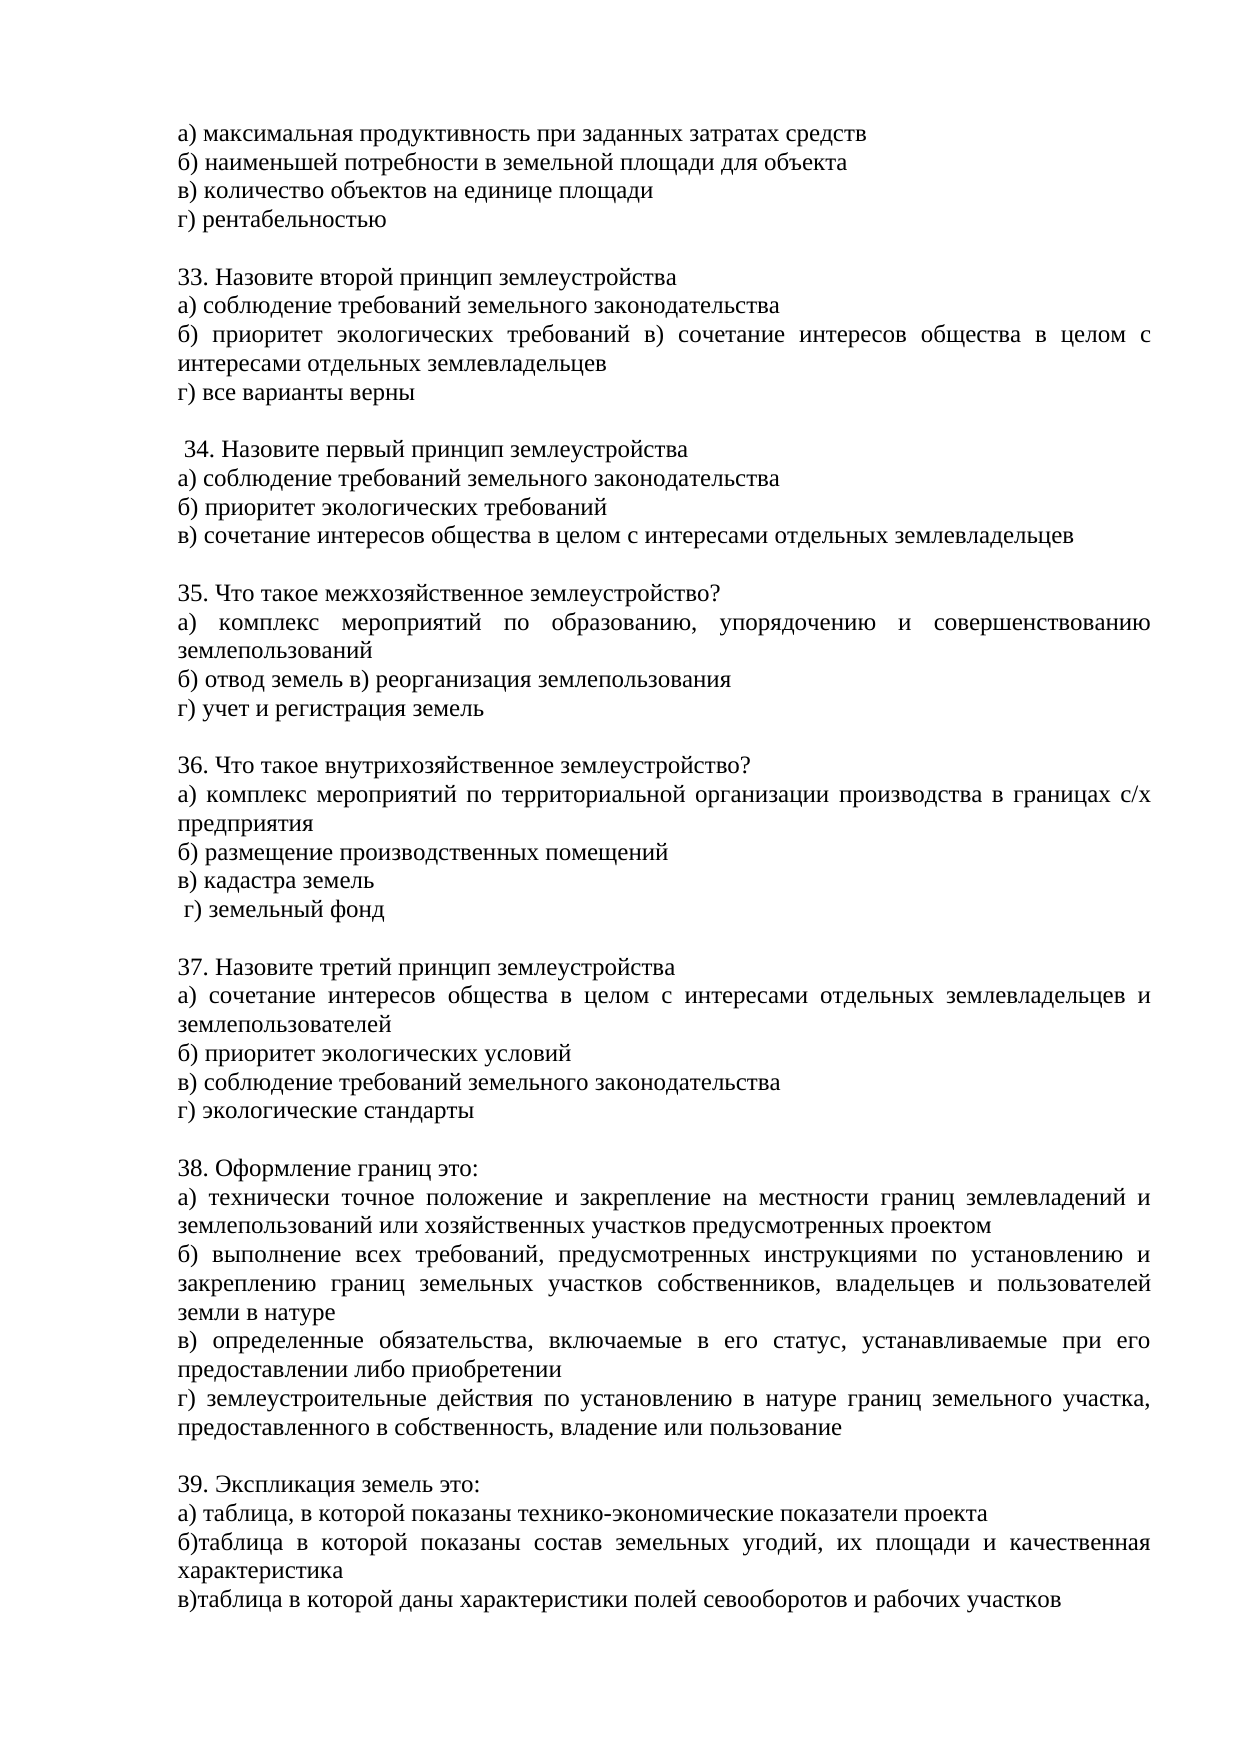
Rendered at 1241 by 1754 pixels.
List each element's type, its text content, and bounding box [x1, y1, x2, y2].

text г) учет и регистрация земель [177, 693, 1152, 722]
text б) приоритет экологических требований в) сочетание интересов общества в целом с интересами отдельных землевладельцев [177, 319, 1152, 377]
text в) определенные обязательства, включаемые в его статус, устанавливаемые при его предоставлении либо приобретении [177, 1326, 1152, 1383]
text а) сочетание интересов общества в целом с интересами отдельных землевладельцев и землепользователей [177, 981, 1152, 1038]
text а) технически точное положение и закрепление на местности границ землевладений и землепользований или хозяйственных участков предусмотренных проектом [177, 1182, 1152, 1239]
text 37. Назовите третий принцип землеустройства [177, 952, 1152, 981]
text г) рентабельностью [177, 204, 1152, 233]
text 39. Экспликация земель это: [177, 1469, 1152, 1498]
text г) все варианты верны [177, 377, 1152, 406]
text а) максимальная продуктивность при заданных затратах средств [177, 118, 1152, 147]
text в)таблица в которой даны характеристики полей севооборотов и рабочих участков [177, 1584, 1152, 1613]
text а) соблюдение требований земельного законодательства [177, 291, 1152, 319]
text б) приоритет экологических условий [177, 1038, 1152, 1067]
text 34. Назовите первый принцип землеустройства [177, 434, 1152, 463]
text б) выполнение всех требований, предусмотренных инструкциями по установлению и закреплению границ земельных участков собственников, владельцев и пользователей земли в натуре [177, 1239, 1152, 1326]
text г) земельный фонд [177, 894, 1152, 923]
text б) размещение производственных помещений [177, 837, 1152, 866]
text б)таблица в которой показаны состав земельных угодий, их площади и качественная характеристика [177, 1527, 1152, 1584]
text г) землеустроительные действия по установлению в натуре границ земельного участка, предоставленного в собственность, владение или пользование [177, 1383, 1152, 1441]
text 35. Что такое межхозяйственное землеустройство? [177, 578, 1152, 607]
text г) экологические стандарты [177, 1096, 1152, 1124]
text б) приоритет экологических требований [177, 492, 1152, 521]
text 38. Оформление границ это: [177, 1153, 1152, 1182]
text 33. Назовите второй принцип землеустройства [177, 262, 1152, 291]
text б) наименьшей потребности в земельной площади для объекта [177, 147, 1152, 176]
text в) кадастра земель [177, 866, 1152, 894]
text в) количество объектов на единице площади [177, 176, 1152, 204]
text в) соблюдение требований земельного законодательства [177, 1067, 1152, 1096]
text а) комплекс мероприятий по образованию, упорядочению и совершенствованию землепользований [177, 607, 1152, 664]
text а) соблюдение требований земельного законодательства [177, 463, 1152, 492]
text а) таблица, в которой показаны технико-экономические показатели проекта [177, 1498, 1152, 1527]
text в) сочетание интересов общества в целом с интересами отдельных землевладельцев [177, 521, 1152, 549]
text а) комплекс мероприятий по территориальной организации производства в границах с/х предприятия [177, 779, 1152, 837]
text 36. Что такое внутрихозяйственное землеустройство? [177, 751, 1152, 779]
text б) отвод земель в) реорганизация землепользования [177, 664, 1152, 693]
